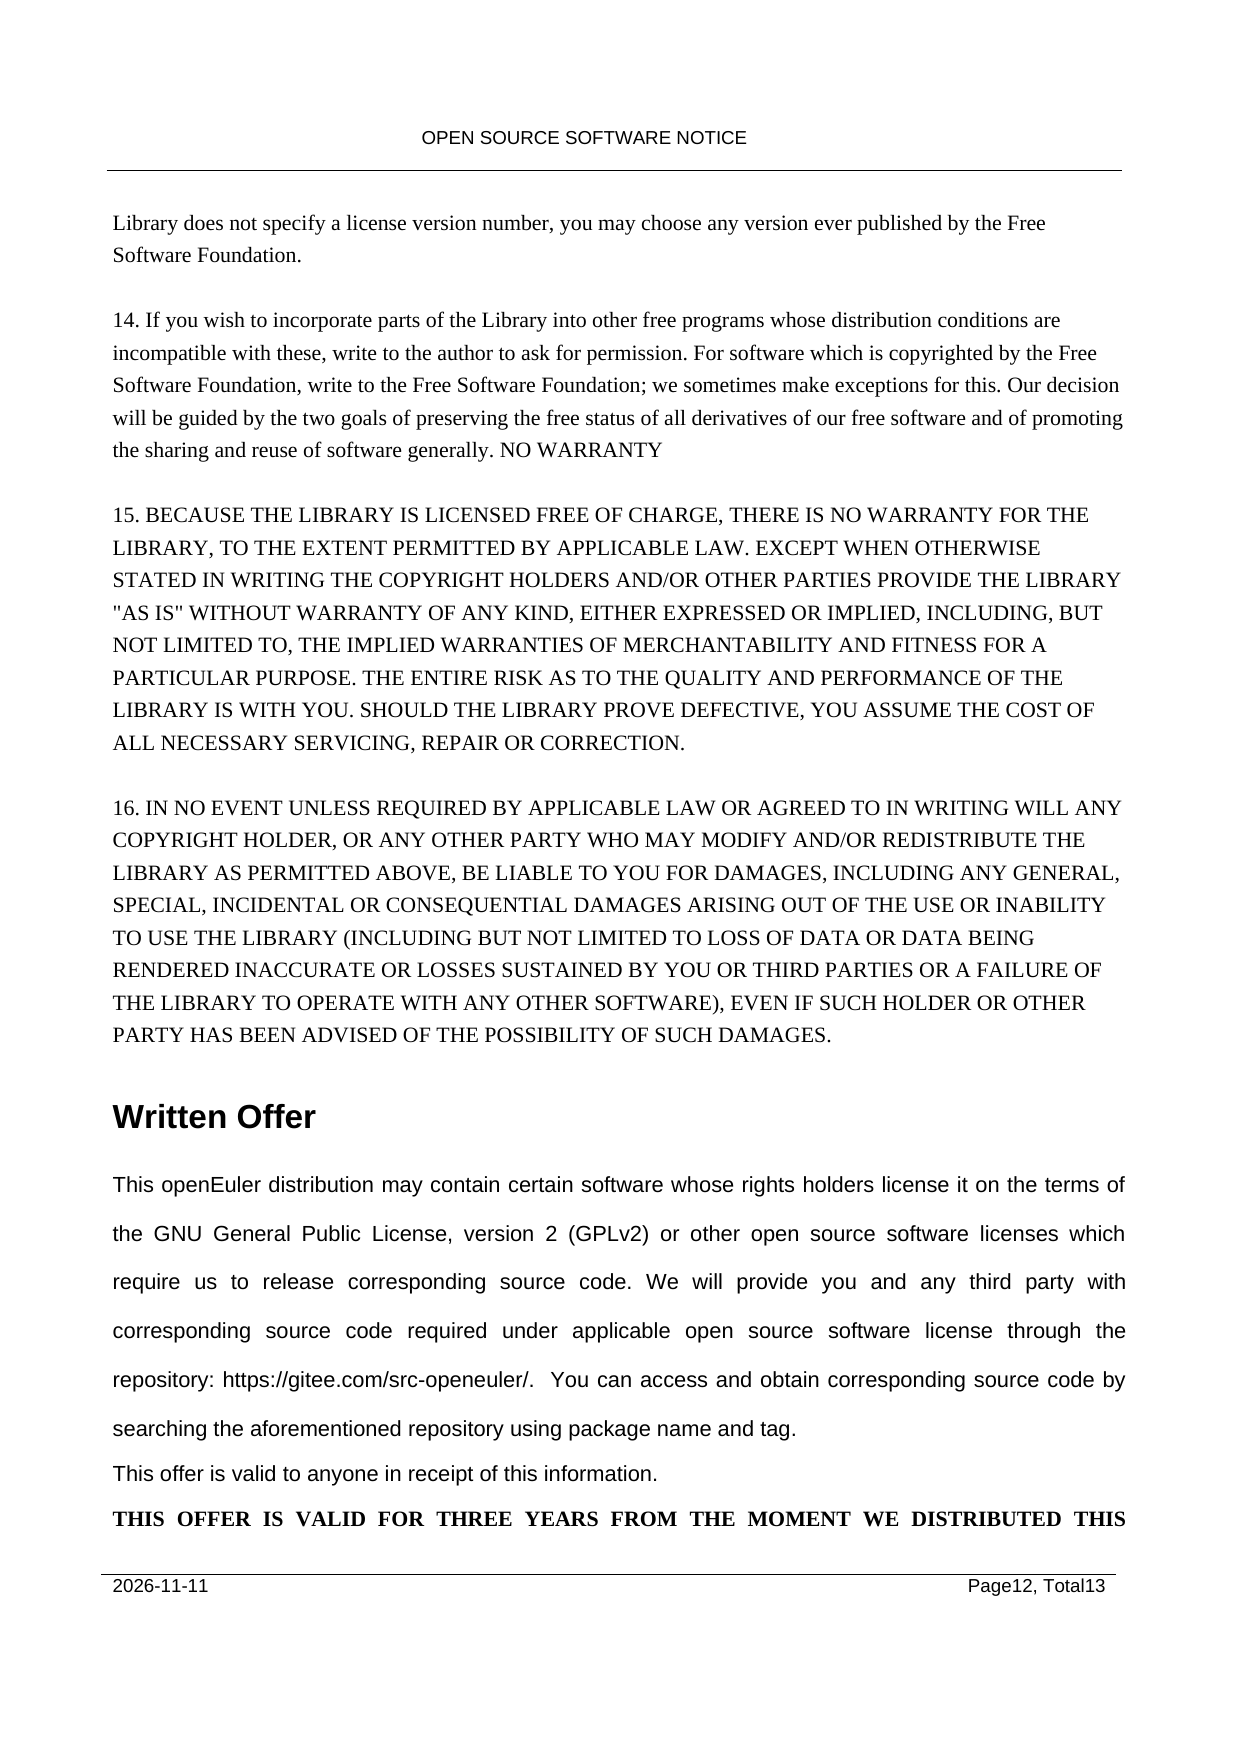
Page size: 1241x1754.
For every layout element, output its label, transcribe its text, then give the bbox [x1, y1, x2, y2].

text This openEuler distribution may contain certain software whose rights holders license it on the terms of the GNU General Public License, version 2 (GPLv2) or other open source software licenses which require us to release corresponding source code. We will provide you and any third party with corresponding source code required under applicable open source software license through the repository: https://gitee.com/src-openeuler/. You can access and obtain corresponding source code by searching the aforementioned repository using package name and tag. [112, 1168, 1128, 1444]
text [112, 206, 1128, 1084]
text This offer is valid to anyone in receipt of this information. [112, 1457, 1128, 1489]
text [112, 1502, 1128, 1534]
text Written Offer [112, 1084, 1128, 1149]
